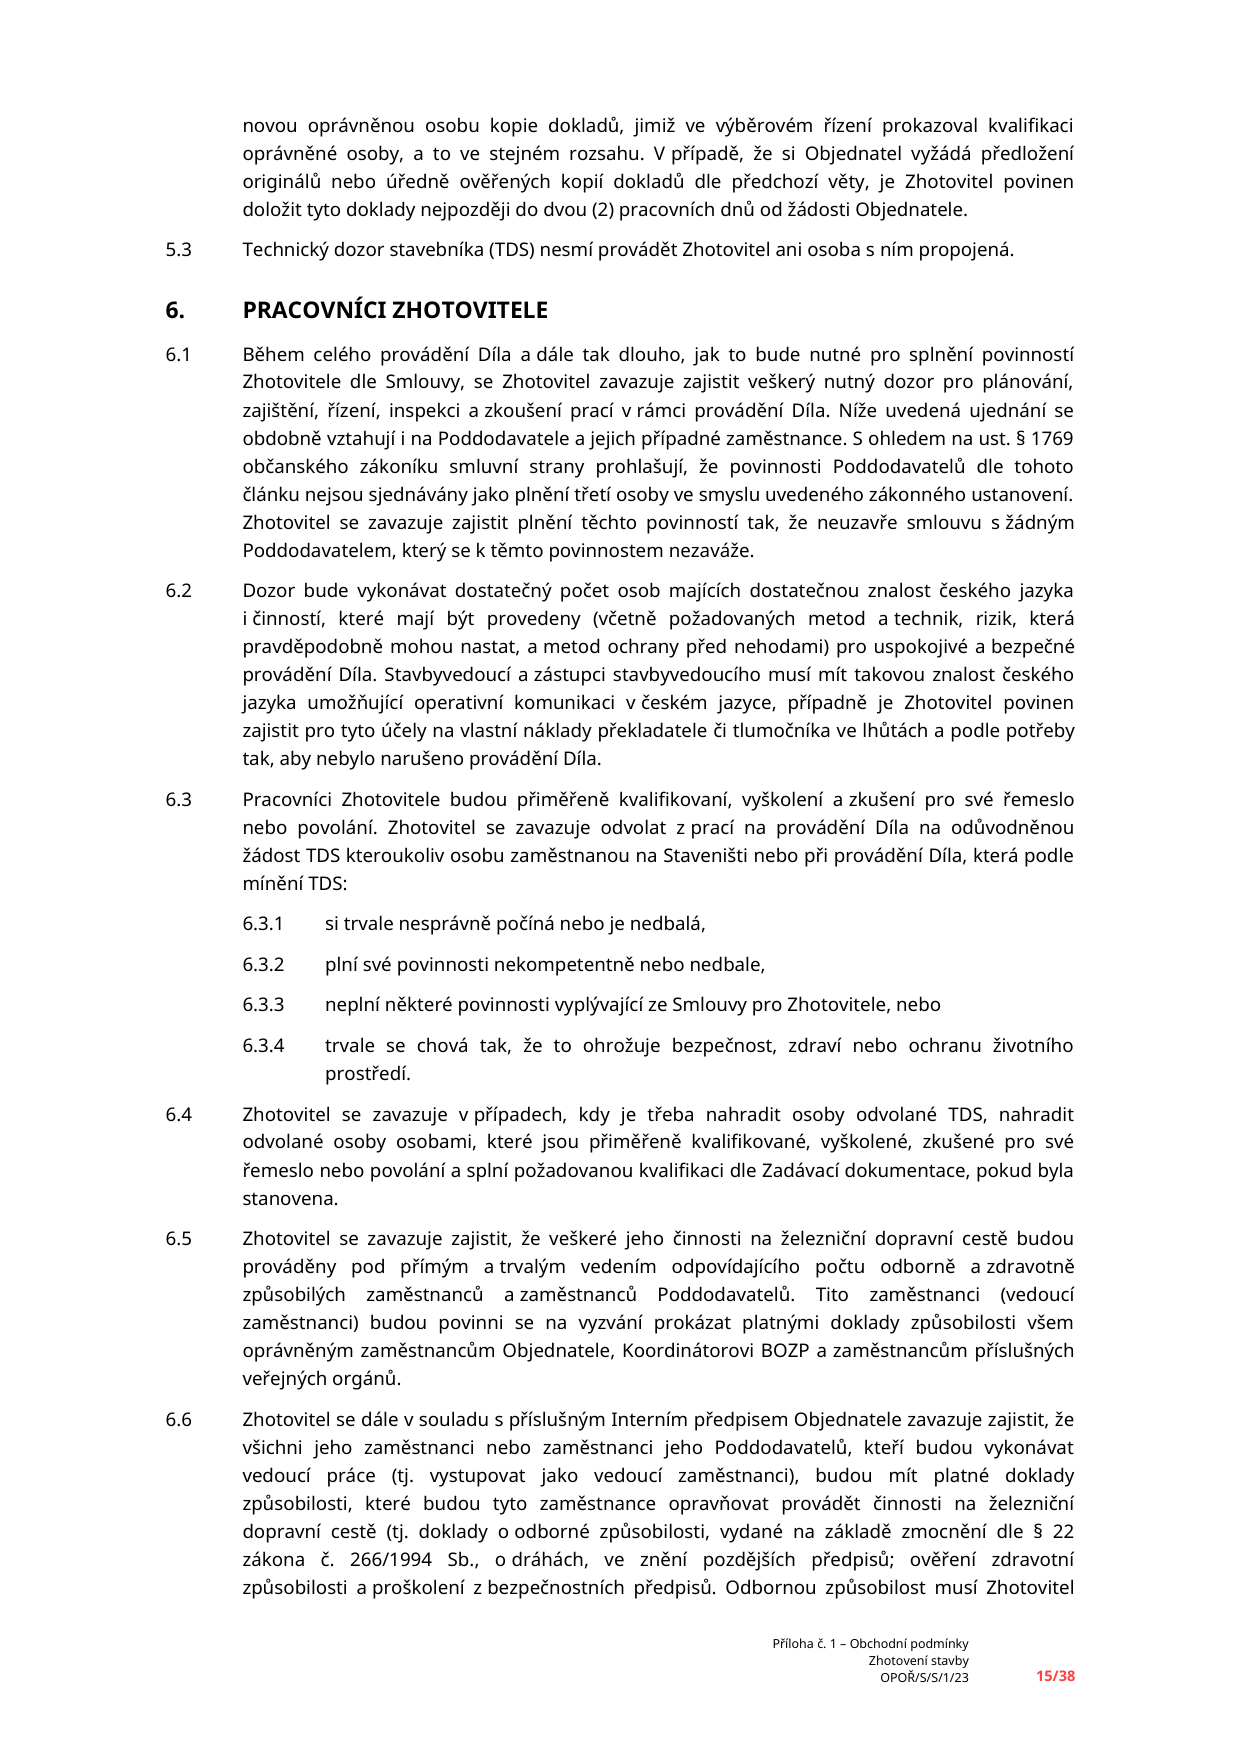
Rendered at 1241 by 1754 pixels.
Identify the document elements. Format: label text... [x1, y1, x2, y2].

text Během celého provádění Díla a dále tak dlouho, jak to bude nutné pro splnění povinností Zhotovitele dle Smlouvy, se Zhotovitel zavazuje zajistit veškerý nutný dozor pro plánování, zajištění, řízení, inspekci a zkoušení prací v rámci provádění Díla. Níže uvedená ujednání se obdobně vztahují i na Poddodavatele a jejich případné zaměstnance. S ohledem na ust. § 1769 občanského zákoníku smluvní strany prohlašují, že povinnosti Poddodavatelů dle tohoto článku nejsou sjednávány jako plnění třetí osoby ve smyslu uvedeného zákonného ustanovení. Zhotovitel se zavazuje zajistit plnění těchto povinností tak, že neuzavře smlouvu s žádným Poddodavatelem, který se k těmto povinnostem nezaváže. [165, 341, 1075, 562]
text plní své povinnosti nekompetentně nebo nedbale, [242, 951, 1075, 977]
text PRACOVNÍCI ZHOTOVITELE [165, 294, 1075, 325]
text Zhotovitel se zavazuje zajistit, že veškeré jeho činnosti na železniční dopravní cestě budou prováděny pod přímým a trvalým vedením odpovídajícího počtu odborně a zdravotně způsobilých zaměstnanců a zaměstnanců Poddodavatelů. Tito zaměstnanci (vedoucí zaměstnanci) budou povinni se na vyzvání prokázat platnými doklady způsobilosti všem oprávněným zaměstnancům Objednatele, Koordinátorovi BOZP a zaměstnancům příslušných veřejných orgánů. [165, 1225, 1075, 1391]
text neplní některé povinnosti vyplývající ze Smlouvy pro Zhotovitele, nebo [242, 992, 1075, 1017]
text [165, 1406, 1075, 1600]
text trvale se chová tak, že to ohrožuje bezpečnost, zdraví nebo ochranu životního prostředí. [242, 1032, 1075, 1086]
text Technický dozor stavebníka (TDS) nesmí provádět Zhotovitel ani osoba s ním propojená. [165, 237, 1075, 262]
text Zhotovitel se zavazuje v případech, kdy je třeba nahradit osoby odvolané TDS, nahradit odvolané osoby osobami, které jsou přiměřeně kvalifikované, vyškolené, zkušené pro své řemeslo nebo povolání a splní požadovanou kvalifikaci dle Zadávací dokumentace, pokud byla stanovena. [165, 1101, 1075, 1210]
text Dozor bude vykonávat dostatečný počet osob majících dostatečnou znalost českého jazyka i činností, které mají být provedeny (včetně požadovaných metod a technik, rizik, která pravděpodobně mohou nastat, a metod ochrany před nehodami) pro uspokojivé a bezpečné provádění Díla. Stavbyvedoucí a zástupci stavbyvedoucího musí mít takovou znalost českého jazyka umožňující operativní komunikaci v českém jazyce, případně je Zhotovitel povinen zajistit pro tyto účely na vlastní náklady překladatele či tlumočníka ve lhůtách a podle potřeby tak, aby nebylo narušeno provádění Díla. [165, 577, 1075, 771]
text si trvale nesprávně počíná nebo je nedbalá, [242, 911, 1075, 936]
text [165, 112, 1075, 222]
text Pracovníci Zhotovitele budou přiměřeně kvalifikovaní, vyškolení a zkušení pro své řemeslo nebo povolání. Zhotovitel se zavazuje odvolat z prací na provádění Díla na odůvodněnou žádost TDS kteroukoliv osobu zaměstnanou na Staveništi nebo při provádění Díla, která podle mínění TDS: [165, 786, 1075, 896]
